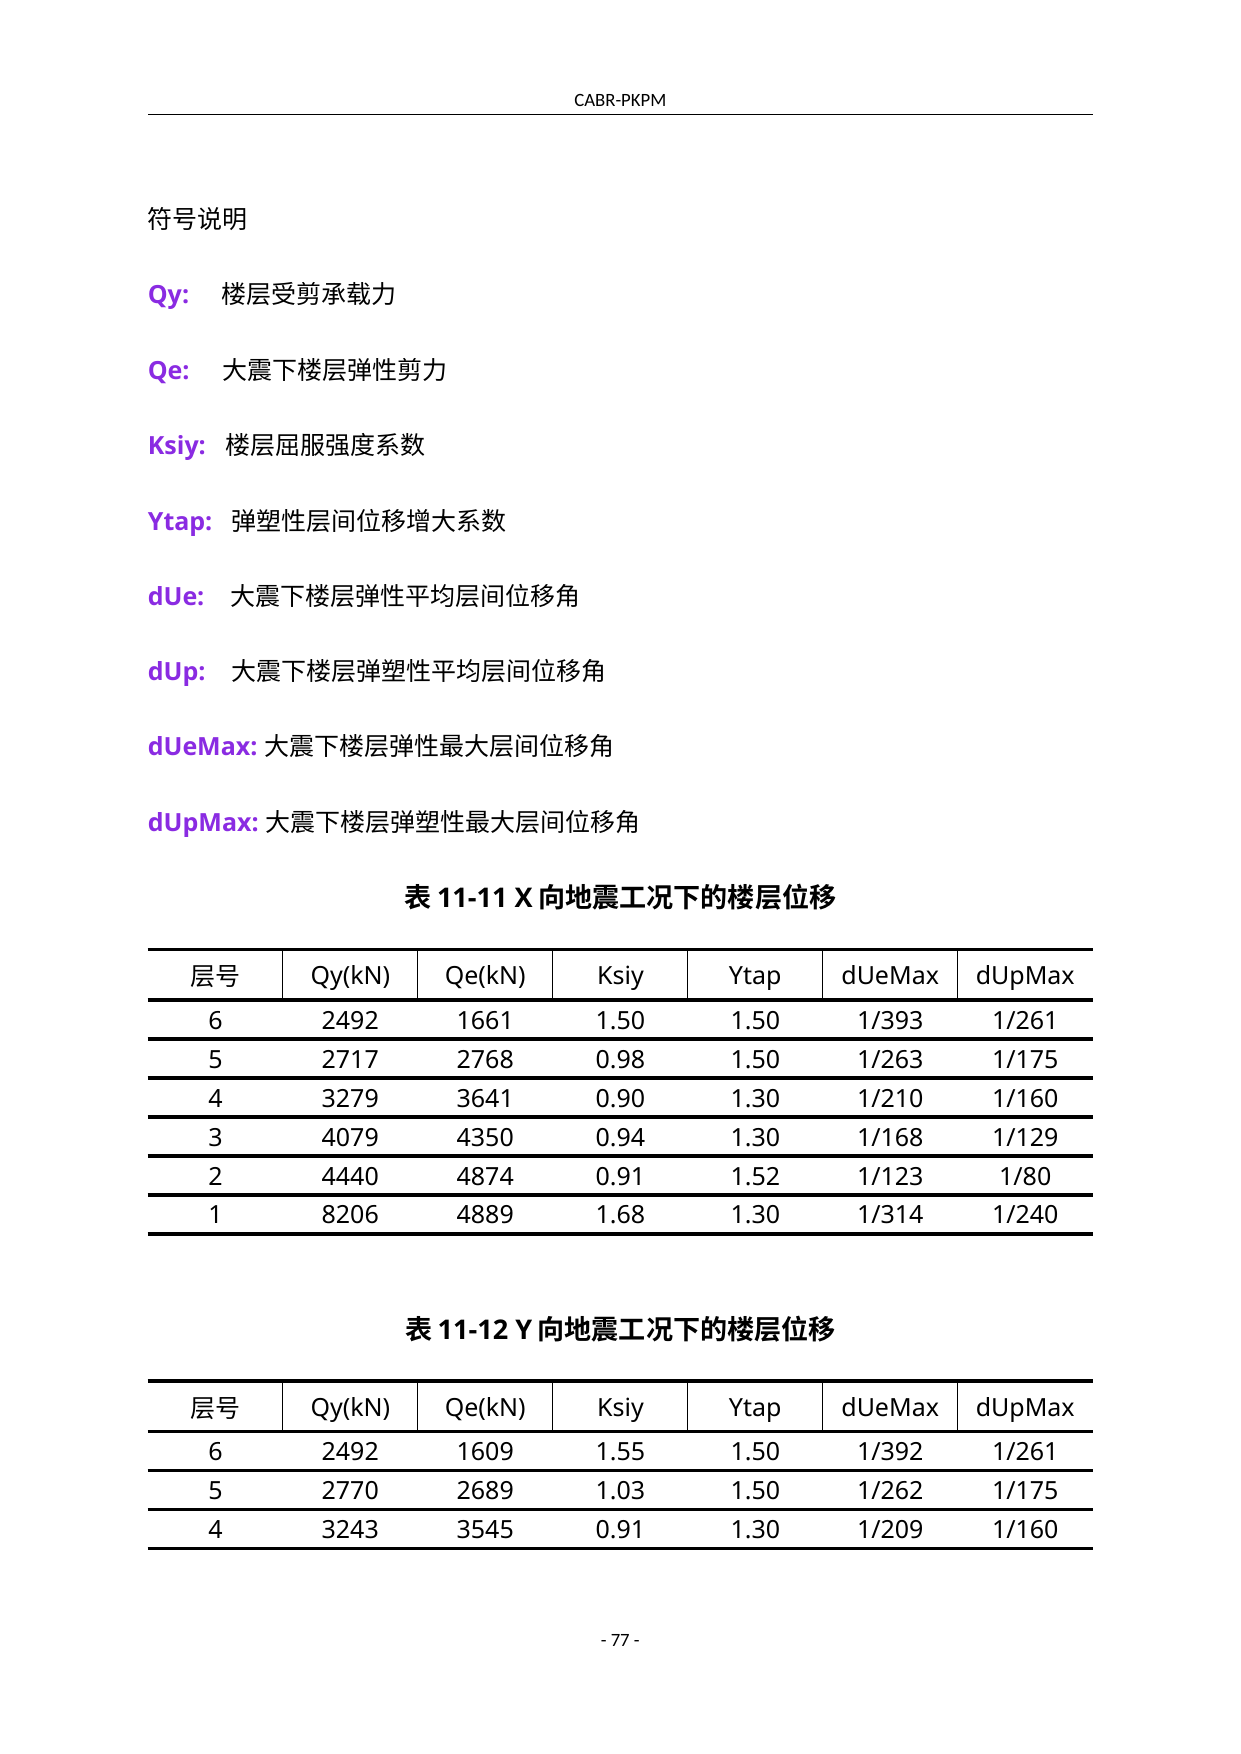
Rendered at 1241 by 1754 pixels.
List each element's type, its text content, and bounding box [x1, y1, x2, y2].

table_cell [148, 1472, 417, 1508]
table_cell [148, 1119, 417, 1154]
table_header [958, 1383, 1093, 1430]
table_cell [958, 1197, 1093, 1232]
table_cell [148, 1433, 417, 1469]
text Ksiy: 楼层屈服强度系数 [148, 420, 1093, 467]
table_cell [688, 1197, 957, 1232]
text Ytap: 弹塑性层间位移增大系数 [148, 496, 1093, 543]
text dUpMax: 大震下楼层弹塑性最大层间位移角 [148, 797, 1093, 844]
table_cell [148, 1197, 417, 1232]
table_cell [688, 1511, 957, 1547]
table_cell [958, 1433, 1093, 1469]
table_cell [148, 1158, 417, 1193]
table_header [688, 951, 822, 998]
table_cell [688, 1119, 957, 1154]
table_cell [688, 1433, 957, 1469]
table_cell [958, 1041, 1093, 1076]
text dUp: 大震下楼层弹塑性平均层间位移角 [148, 646, 1093, 693]
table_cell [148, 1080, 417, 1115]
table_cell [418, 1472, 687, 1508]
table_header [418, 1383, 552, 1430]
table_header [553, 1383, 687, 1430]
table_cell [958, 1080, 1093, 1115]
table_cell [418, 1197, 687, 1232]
text 表11-11 X向地震工况下的楼层位移 [148, 872, 1093, 919]
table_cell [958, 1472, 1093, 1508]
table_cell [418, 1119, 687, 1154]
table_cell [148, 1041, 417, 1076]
text Qe: 大震下楼层弹性剪力 [148, 345, 1093, 392]
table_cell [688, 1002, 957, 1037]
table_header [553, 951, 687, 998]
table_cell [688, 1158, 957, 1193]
text dUeMax: 大震下楼层弹性最大层间位移角 [148, 721, 1093, 768]
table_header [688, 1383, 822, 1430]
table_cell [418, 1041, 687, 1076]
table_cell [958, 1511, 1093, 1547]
text dUe: 大震下楼层弹性平均层间位移角 [148, 571, 1093, 618]
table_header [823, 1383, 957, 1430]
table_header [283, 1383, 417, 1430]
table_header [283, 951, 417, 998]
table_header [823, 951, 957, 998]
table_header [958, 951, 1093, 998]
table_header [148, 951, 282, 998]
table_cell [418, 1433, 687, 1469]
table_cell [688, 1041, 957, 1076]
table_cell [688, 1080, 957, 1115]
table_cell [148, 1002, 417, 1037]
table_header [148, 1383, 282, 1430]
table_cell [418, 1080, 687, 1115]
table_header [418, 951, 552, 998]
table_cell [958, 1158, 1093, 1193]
text Qy: 楼层受剪承载力 [148, 269, 1093, 317]
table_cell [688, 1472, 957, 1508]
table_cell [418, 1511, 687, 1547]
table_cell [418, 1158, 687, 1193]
text 表11-12 Y向地震工况下的楼层位移 [148, 1304, 1093, 1351]
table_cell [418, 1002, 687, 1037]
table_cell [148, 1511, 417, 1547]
text 符号说明 [148, 194, 1093, 241]
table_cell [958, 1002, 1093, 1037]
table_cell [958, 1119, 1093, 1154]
